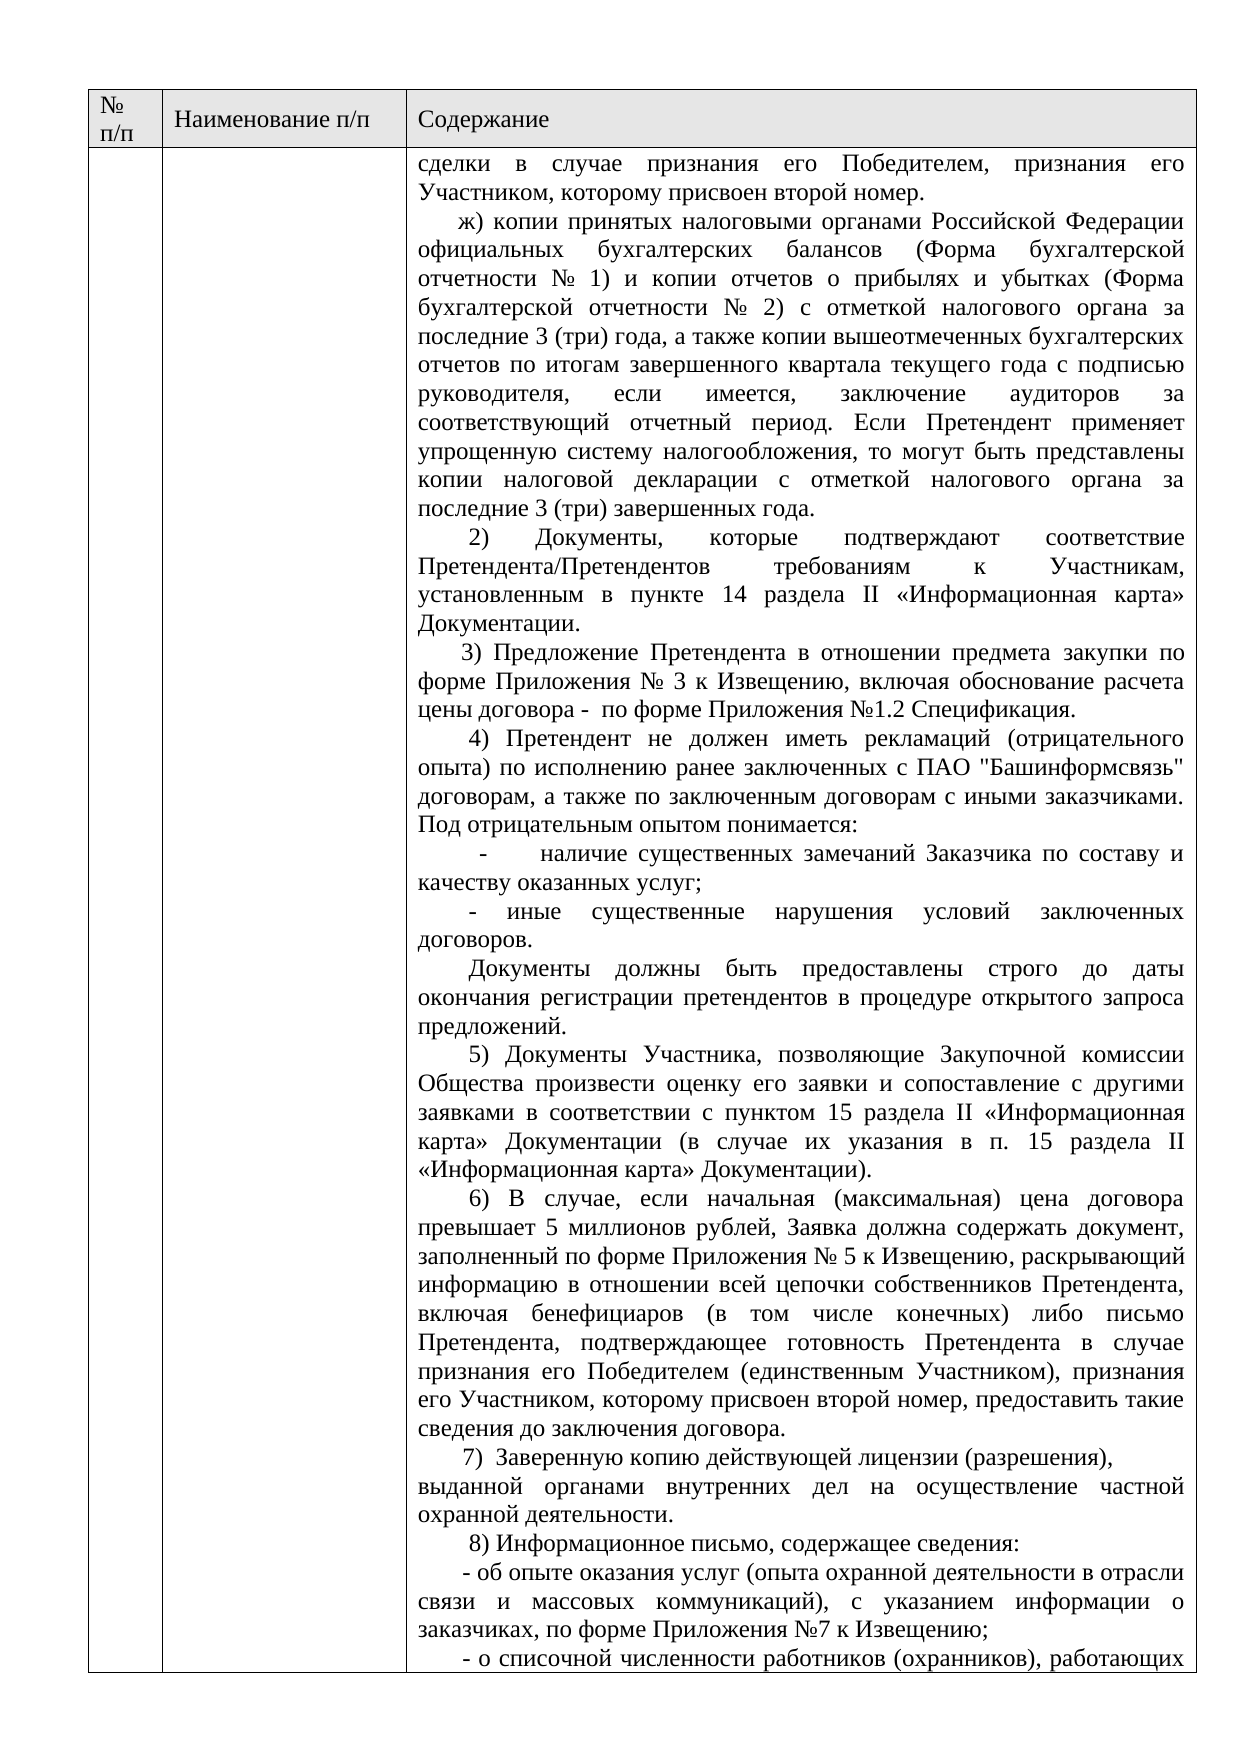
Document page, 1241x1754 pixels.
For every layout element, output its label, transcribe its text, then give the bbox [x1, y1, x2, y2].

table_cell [163, 148, 406, 1672]
table_cell [89, 148, 162, 1672]
table_header Наименование п/п [163, 90, 406, 147]
table_header № п/п [89, 90, 162, 147]
table_header Содержание [407, 90, 1196, 147]
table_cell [407, 148, 1196, 1672]
